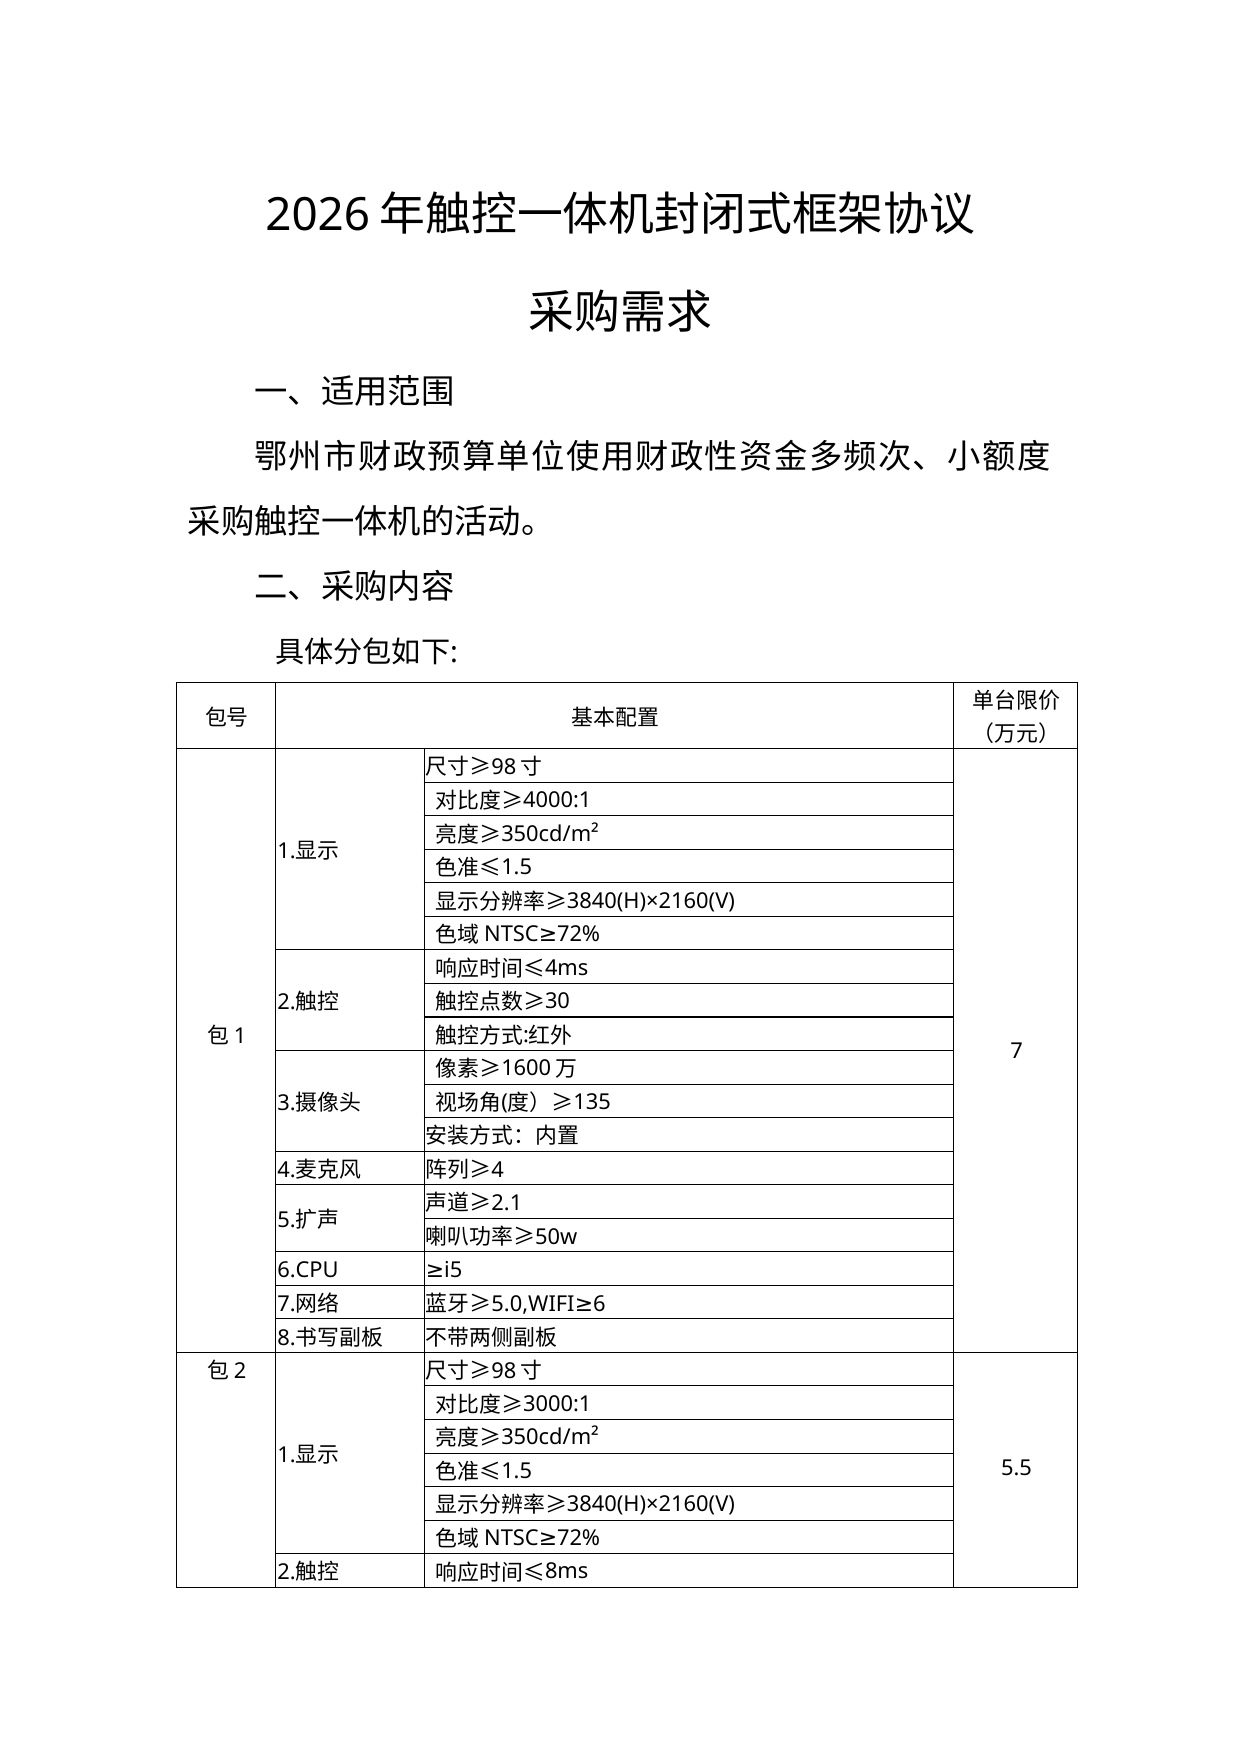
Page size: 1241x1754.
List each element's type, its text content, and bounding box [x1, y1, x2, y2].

table_cell 蓝牙≥5.0,WIFI≥6 [425, 1286, 953, 1318]
table_cell 响应时间≤4ms [425, 950, 953, 983]
table_cell 触控方式:红外 [425, 1018, 953, 1050]
table_cell ≥i5 [425, 1252, 953, 1285]
table_cell 喇叭功率≥50w [425, 1219, 953, 1251]
table_cell 包2 [177, 1353, 275, 1587]
table_cell 像素≥1600万 [425, 1051, 953, 1083]
table_cell 对比度≥3000:1 [425, 1386, 953, 1419]
table_cell 7 [954, 749, 1077, 1352]
table_cell 色准≤1.5 [425, 850, 953, 882]
text 采购需求 [187, 259, 1053, 357]
table_cell 显示分辨率≥3840(H)×2160(V) [425, 1487, 953, 1519]
table_cell 8.书写副板 [276, 1319, 424, 1352]
table_cell 视场角(度）≥135 [425, 1085, 953, 1117]
table_cell 阵列≥4 [425, 1152, 953, 1184]
table_cell 5.扩声 [276, 1185, 424, 1251]
text 鄂州市财政预算单位使用财政性资金多频次、小额度采购触控一体机的活动。 [187, 422, 1053, 552]
table_cell 色域 NTSC≥72% [425, 1521, 953, 1553]
table_cell 2.触控 [276, 1554, 424, 1587]
table_header 单台限价（万元） [954, 683, 1077, 748]
table_cell 色准≤1.5 [425, 1454, 953, 1486]
table_cell 响应时间≤8ms [425, 1554, 953, 1587]
table_cell 6.CPU [276, 1252, 424, 1285]
table_cell 5.5 [954, 1353, 1077, 1587]
table_cell 触控点数≥30 [425, 984, 953, 1016]
table_cell 亮度≥350cd/m² [425, 816, 953, 849]
table_cell 2.触控 [276, 950, 424, 1050]
table_cell 声道≥2.1 [425, 1185, 953, 1218]
text 二、采购内容 [187, 552, 1053, 617]
text 一、适用范围 [187, 357, 1053, 422]
table_cell 尺寸≥98寸 [425, 1353, 953, 1385]
table_cell 对比度≥4000:1 [425, 783, 953, 815]
table_cell 不带两侧副板 [425, 1319, 953, 1352]
table_cell 包1 [177, 749, 275, 1352]
table_cell 色域 NTSC≥72% [425, 917, 953, 949]
table_cell 1.显示 [276, 1353, 424, 1553]
table_header 基本配置 [276, 683, 953, 748]
text 2026年触控一体机封闭式框架协议 [187, 162, 1053, 259]
table_cell 4.麦克风 [276, 1152, 424, 1184]
table_cell 显示分辨率≥3840(H)×2160(V) [425, 883, 953, 916]
table_cell 7.网络 [276, 1286, 424, 1318]
table_cell 尺寸≥98寸 [425, 749, 953, 782]
text 具体分包如下: [187, 617, 1053, 682]
table_cell 安装方式：内置 [425, 1118, 953, 1151]
table_cell 1.显示 [276, 749, 424, 949]
table_cell 3.摄像头 [276, 1051, 424, 1151]
table_header 包号 [177, 683, 275, 748]
table_cell 亮度≥350cd/m² [425, 1420, 953, 1452]
